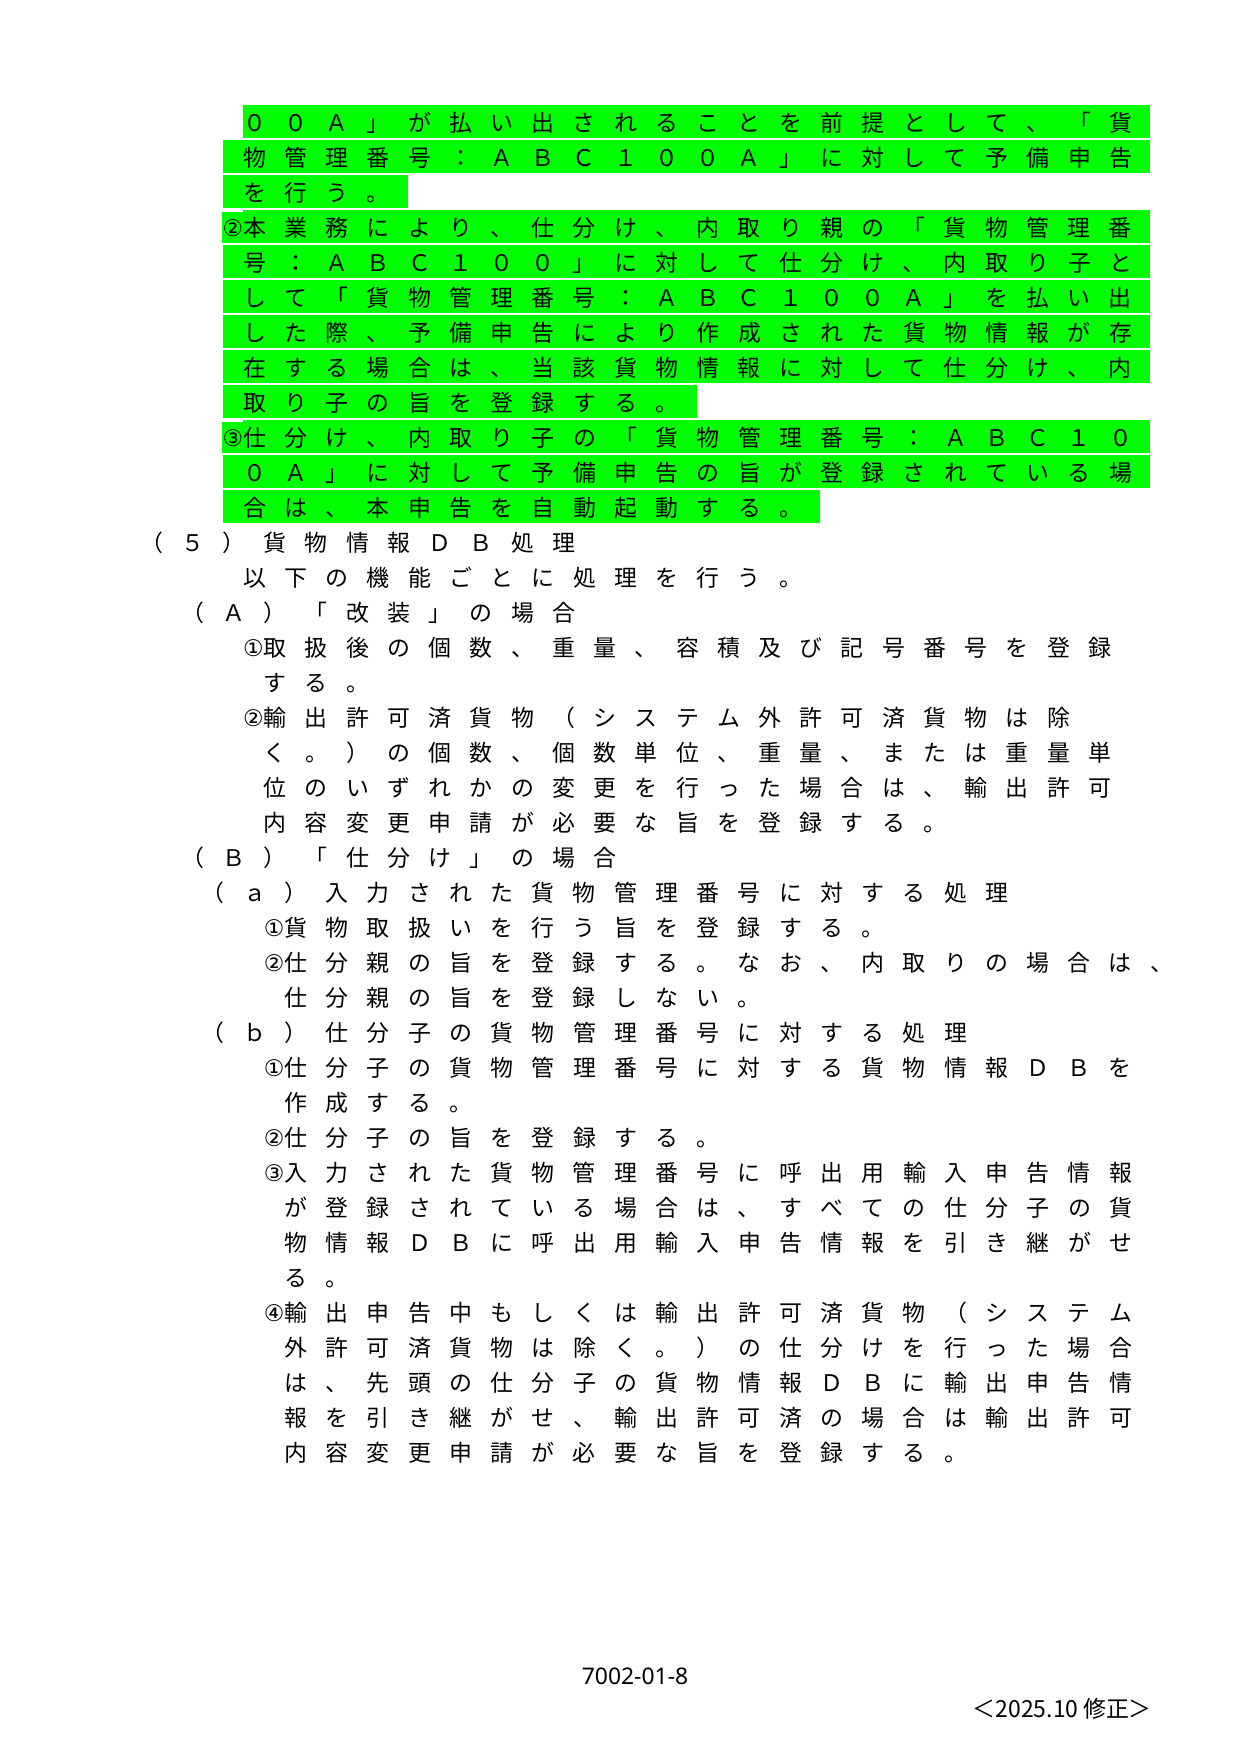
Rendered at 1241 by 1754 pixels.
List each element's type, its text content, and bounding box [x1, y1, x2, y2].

text ②仕分子の旨を登録する。 [243, 1119, 1150, 1154]
text ④輸出申告中もしくは輸出許可済貨物（システム外許可済貨物は除く。）の仕分けを行った場合は、先頭の仕分子の貨物情報ＤＢに輸出申告情報を引き継がせ、輸出許可済の場合は輸出許可内容変更申請が必要な旨を登録する。 [243, 1294, 1150, 1469]
text （５）貨物情報ＤＢ処理 [140, 524, 1150, 559]
text （ｂ）仕分子の貨物管理番号に対する処理 [181, 1014, 1150, 1049]
text （Ｂ）「仕分け」の場合 [161, 839, 1150, 874]
text ③仕分け、内取り子の「貨物管理番号：ＡＢＣ１００Ａ」に対して予備申告の旨が登録されている場合は、本申告を自動起動する。 [202, 419, 1150, 524]
text ①仕分子の貨物管理番号に対する貨物情報ＤＢを作成する。 [243, 1049, 1150, 1119]
text （ａ）入力された貨物管理番号に対する処理 [181, 874, 1150, 909]
text ②仕分親の旨を登録する。なお、内取りの場合は、仕分親の旨を登録しない。 [243, 944, 1150, 1014]
text ③入力された貨物管理番号に呼出用輸入申告情報が登録されている場合は、すべての仕分子の貨物情報ＤＢに呼出用輸入申告情報を引き継がせる。 [243, 1154, 1150, 1294]
text （Ａ）「改装」の場合 [161, 594, 1150, 629]
text ②本業務により、仕分け、内取り親の「貨物管理番号：ＡＢＣ１００」に対して仕分け、内取り子として「貨物管理番号：ＡＢＣ１００Ａ」を払い出した際、予備申告により作成された貨物情報が存在する場合は、当該貨物情報に対して仕分け、内取り子の旨を登録する。 [202, 209, 1150, 419]
text ①取扱後の個数、重量、容積及び記号番号を登録する。 [222, 629, 1150, 699]
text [202, 104, 1150, 209]
text 以下の機能ごとに処理を行う。 [119, 559, 1150, 594]
text ②輸出許可済貨物（システム外許可済貨物は除く。）の個数、個数単位、重量、または重量単位のいずれかの変更を行った場合は、輸出許可内容変更申請が必要な旨を登録する。 [222, 699, 1150, 839]
text ①貨物取扱いを行う旨を登録する。 [243, 909, 1150, 944]
